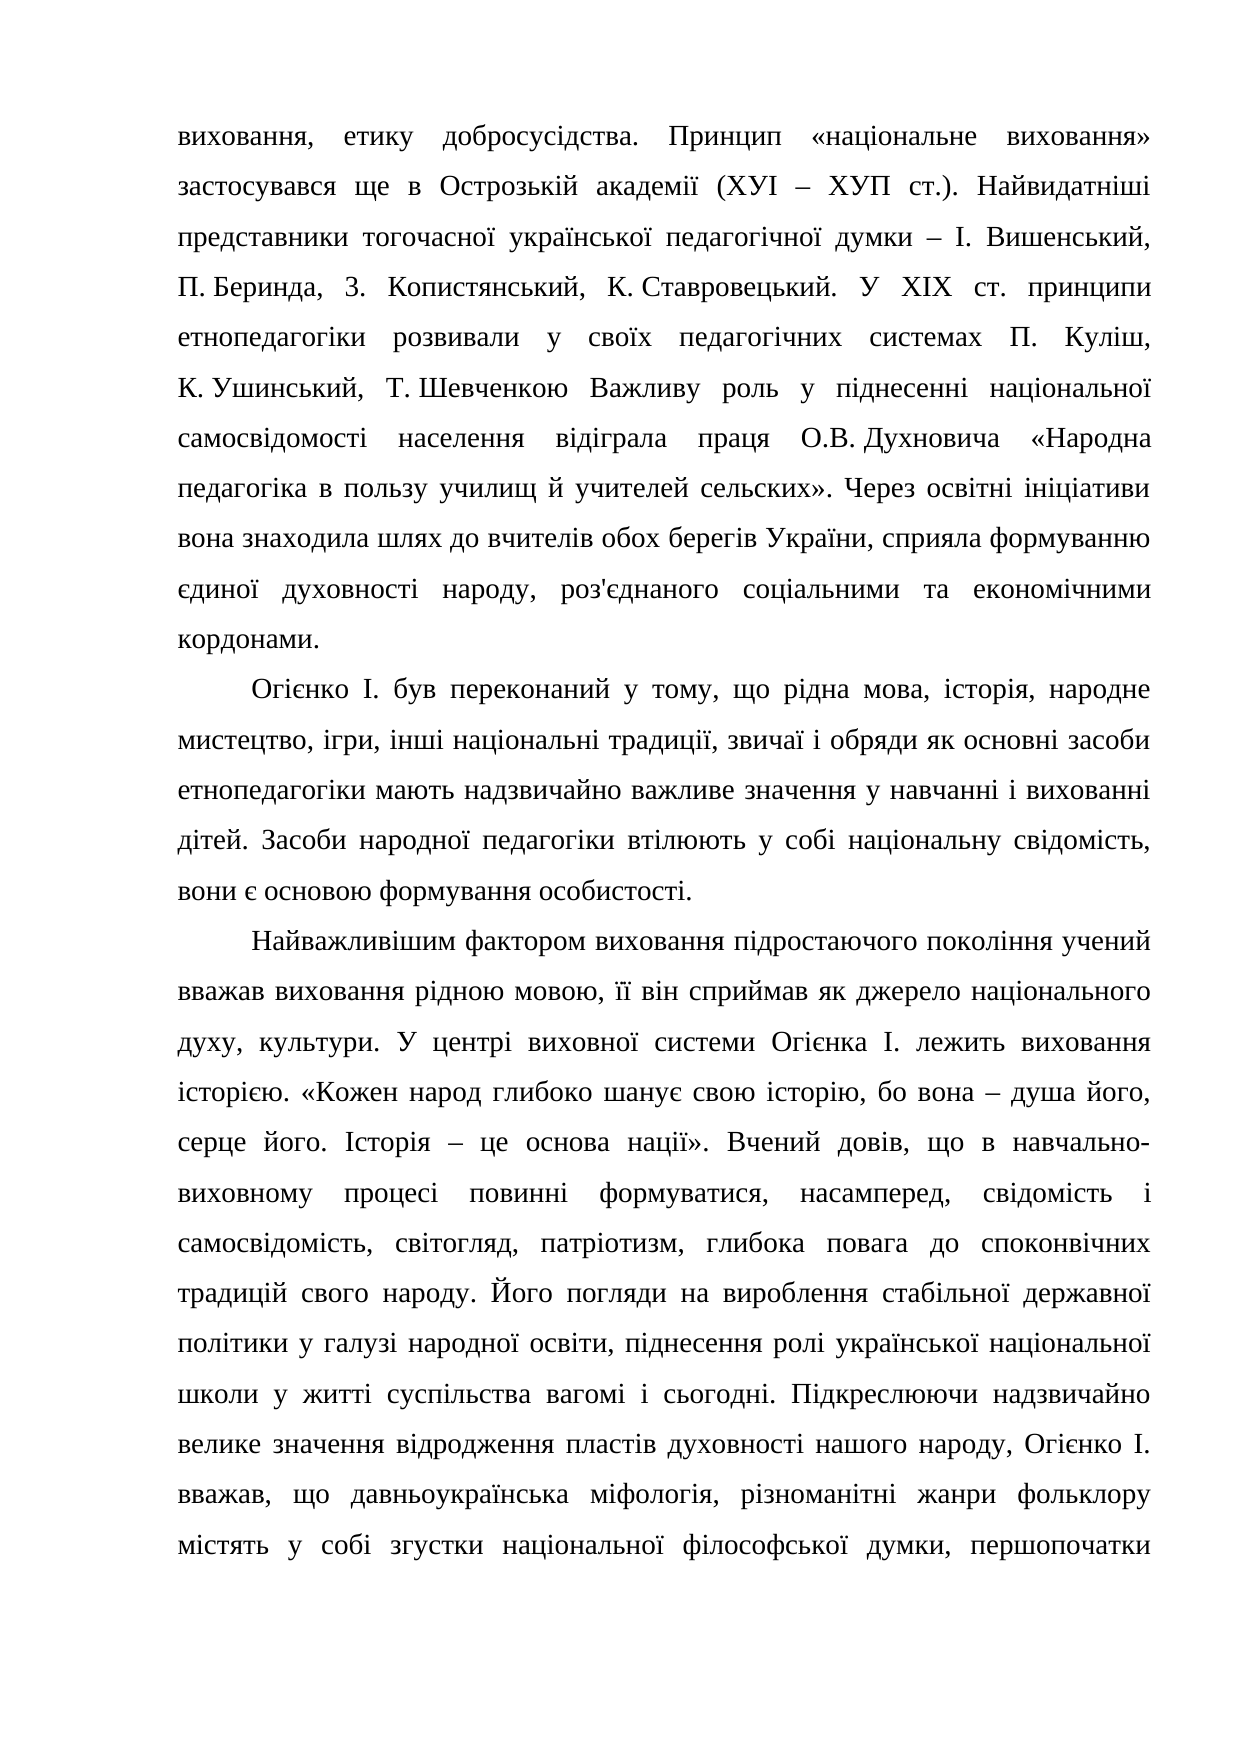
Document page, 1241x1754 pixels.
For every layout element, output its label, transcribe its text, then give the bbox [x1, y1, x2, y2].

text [177, 118, 1152, 655]
text Огієнко І. був переконаний у тому, що рідна мова, історія, народне мистецтво, ігри, інші національні традиції, звичаї і обряди як основні засоби етнопедагогіки мають надзвичайно важливе значення у навчанні і вихованні дітей. Засоби народної педагогіки втілюють у собі національну свідомість, вони є основою формування особистості. [177, 672, 1152, 906]
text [177, 923, 1152, 1560]
